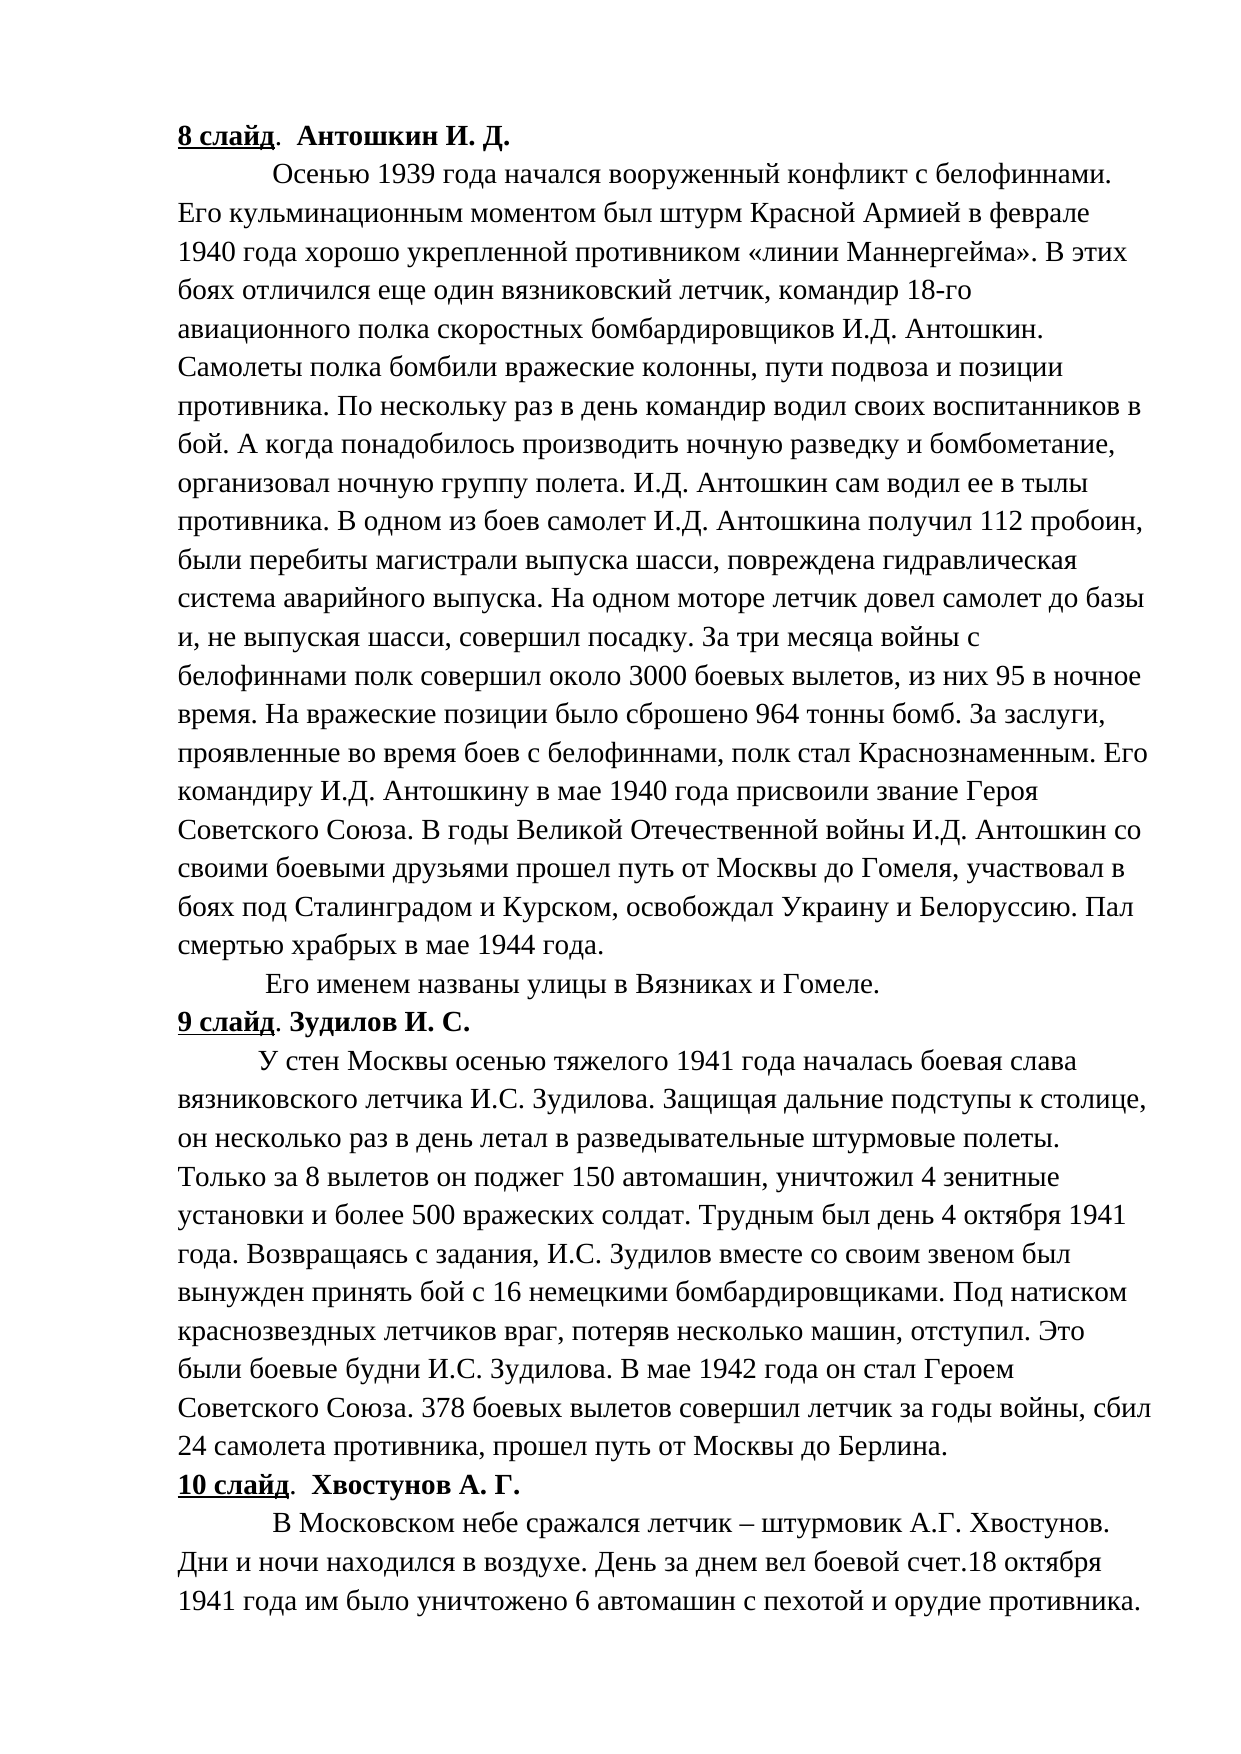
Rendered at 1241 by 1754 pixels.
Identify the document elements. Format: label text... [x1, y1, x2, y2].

text Осенью 1939 года начался вооруженный конфликт с белофиннами. Его кульминационным моментом был штурм Красной Армией в феврале 1940 года хорошо укрепленной противником «линии Маннергейма». В этих боях отличился еще один вязниковский летчик, командир 18-го авиационного полка скоростных бомбардировщиков И.Д. Антошкин. Самолеты полка бомбили вражеские колонны, пути подвоза и позиции противника. По нескольку раз в день командир водил своих воспитанников в бой. А когда понадобилось производить ночную разведку и бомбометание, организовал ночную группу полета. И.Д. Антошкин сам водил ее в тылы противника. В одном из боев самолет И.Д. Антошкина получил 112 пробоин, были перебиты магистрали выпуска шасси, повреждена гидравлическая система аварийного выпуска. На одном моторе летчик довел самолет до базы и, не выпуская шасси, совершил посадку. За три месяца войны с белофиннами полк совершил около 3000 боевых вылетов, из них 95 в ночное время. На вражеские позиции было сброшено 964 тонны бомб. За заслуги, проявленные во время боев с белофиннами, полк стал Краснознаменным. Его командиру И.Д. Антошкину в мае 1940 года присвоили звание Героя Советского Союза. В годы Великой Отечественной войны И.Д. Антошкин со своими боевыми друзьями прошел путь от Москвы до Гомеля, участвовал в боях под Сталинградом и Курском, освобождал Украину и Белоруссию. Пал смертью храбрых в мае 1944 года. [177, 157, 1152, 961]
text 10 слайд. Хвостунов А. Г. [177, 1467, 1152, 1501]
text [177, 1506, 1152, 1616]
text 8 слайд. Антошкин И. Д. [177, 118, 1152, 152]
text Его именем названы улицы в Вязниках и Гомеле. [177, 966, 1152, 999]
text 9 слайд. Зудилов И. С. [177, 1004, 1152, 1038]
text У стен Москвы осенью тяжелого 1941 года началась боевая слава вязниковского летчика И.С. Зудилова. Защищая дальние подступы к столице, он несколько раз в день летал в разведывательные штурмовые полеты. Только за 8 вылетов он поджег 150 автомашин, уничтожил 4 зенитные установки и более 500 вражеских солдат. Трудным был день 4 октября 1941 года. Возвращаясь с задания, И.С. Зудилов вместе со своим звеном был вынужден принять бой с 16 немецкими бомбардировщиками. Под натиском краснозвездных летчиков враг, потеряв несколько машин, отступил. Это были боевые будни И.С. Зудилова. В мае 1942 года он стал Героем Советского Союза. 378 боевых вылетов совершил летчик за годы войны, сбил 24 самолета противника, прошел путь от Москвы до Берлина. [177, 1043, 1152, 1462]
